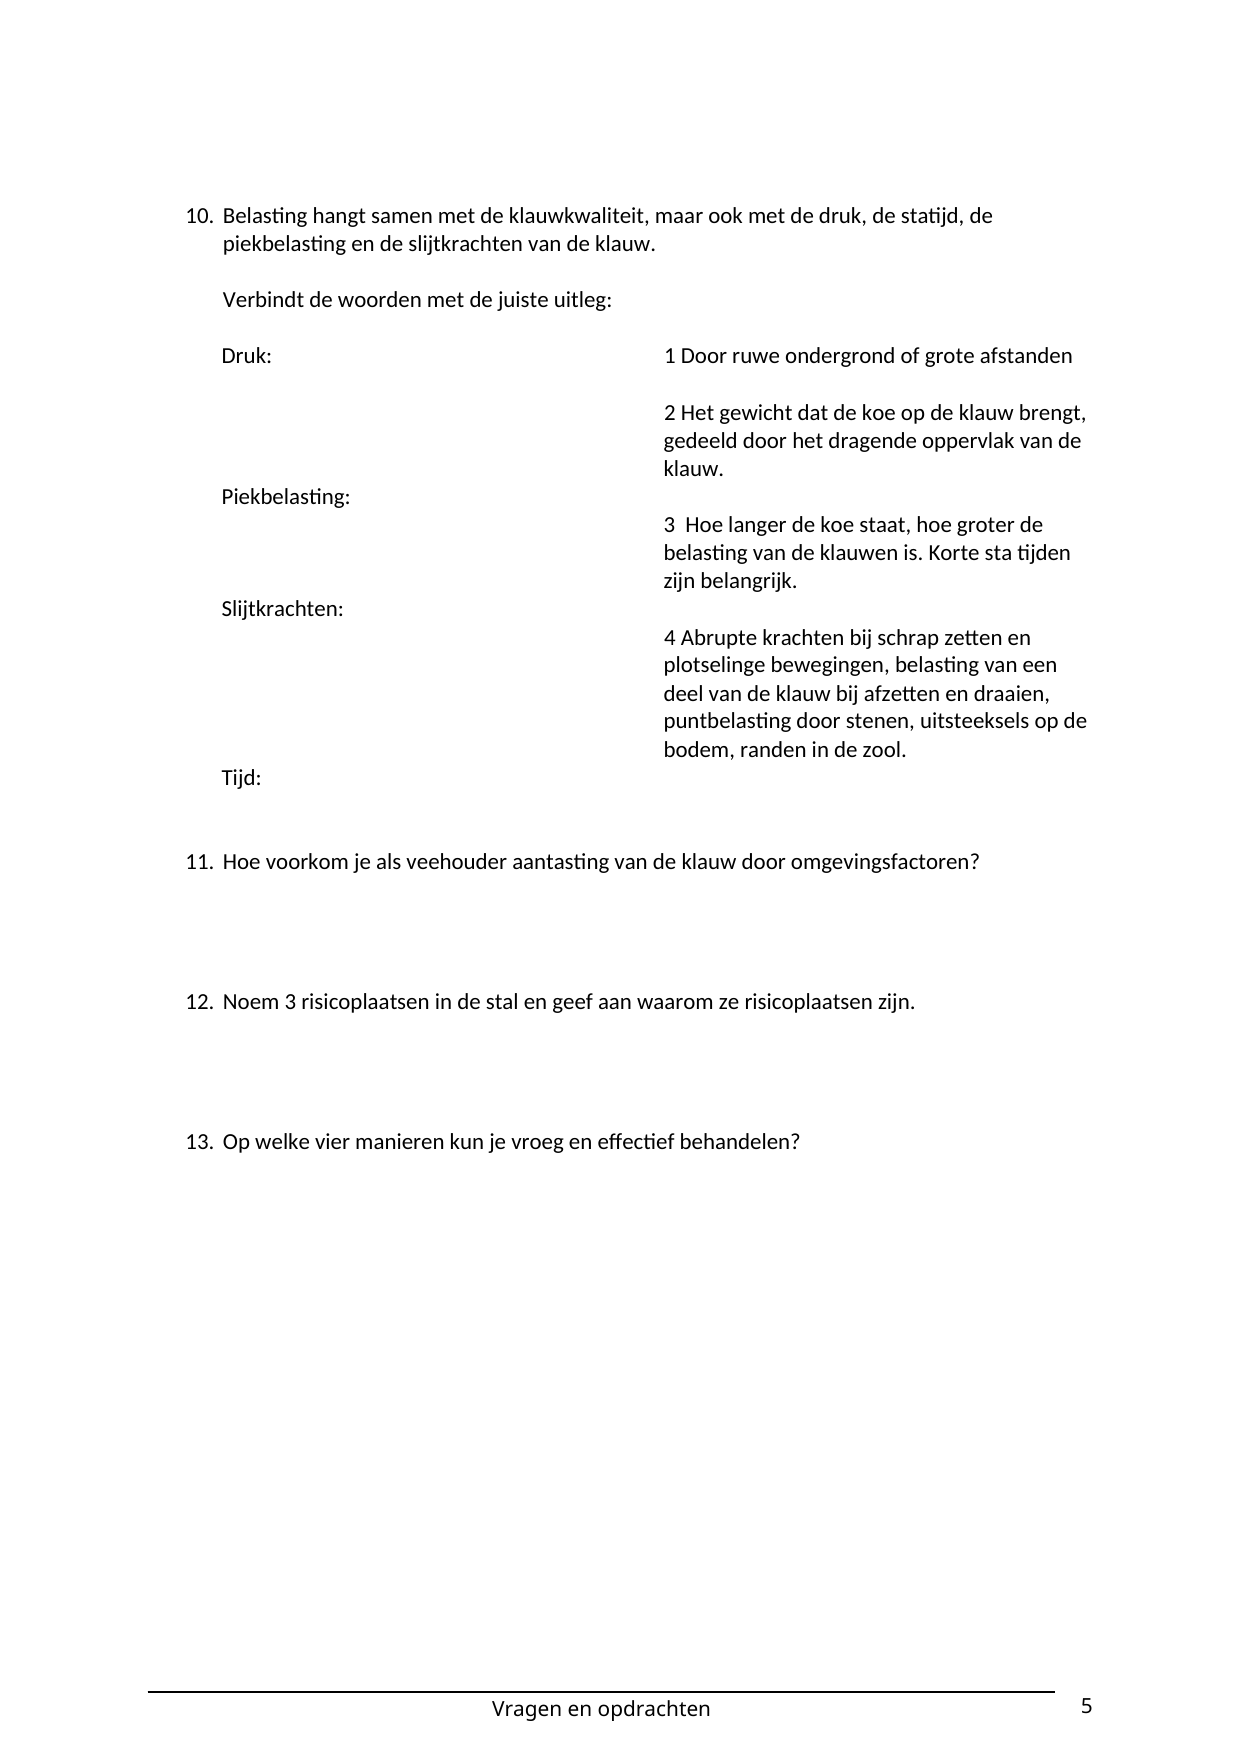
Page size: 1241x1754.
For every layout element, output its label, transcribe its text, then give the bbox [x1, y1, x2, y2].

text 4 Abrupte krachten bij schrap zetten en plotselinge bewegingen, belasting van een deel van de klauw bij afzetten en draaien, puntbelasting door stenen, uitsteeksels op de bodem, randen in de zool. [221, 623, 1093, 763]
text Tijd: [221, 763, 1093, 791]
text 3 Hoe langer de koe staat, hoe groter de belasting van de klauwen is. Korte sta tijden zijn belangrijk. [663, 511, 1093, 594]
list Hoe voorkom je als veehouder aantasting van de klauw door omgevingsfactoren? [185, 847, 1093, 875]
list Noem 3 risicoplaatsen in de stal en geef aan waarom ze risicoplaatsen zijn. [185, 987, 1093, 1015]
list Belasting hangt samen met de klauwkwaliteit, maar ook met de druk, de statijd, de piekbelasting en de slijtkrachten van de klauw. [185, 202, 1093, 258]
text Slijtkrachten: [221, 594, 1093, 623]
text Piekbelasting: [221, 482, 1093, 511]
text Druk: 1 Door ruwe ondergrond of grote afstanden [221, 342, 1093, 370]
text 2 Het gewicht dat de koe op de klauw brengt, gedeeld door het dragende oppervlak van de klauw. [148, 398, 1093, 482]
text Verbindt de woorden met de juiste uitleg: [223, 286, 1093, 314]
list Op welke vier manieren kun je vroeg en effectief behandelen? [185, 1127, 1093, 1155]
